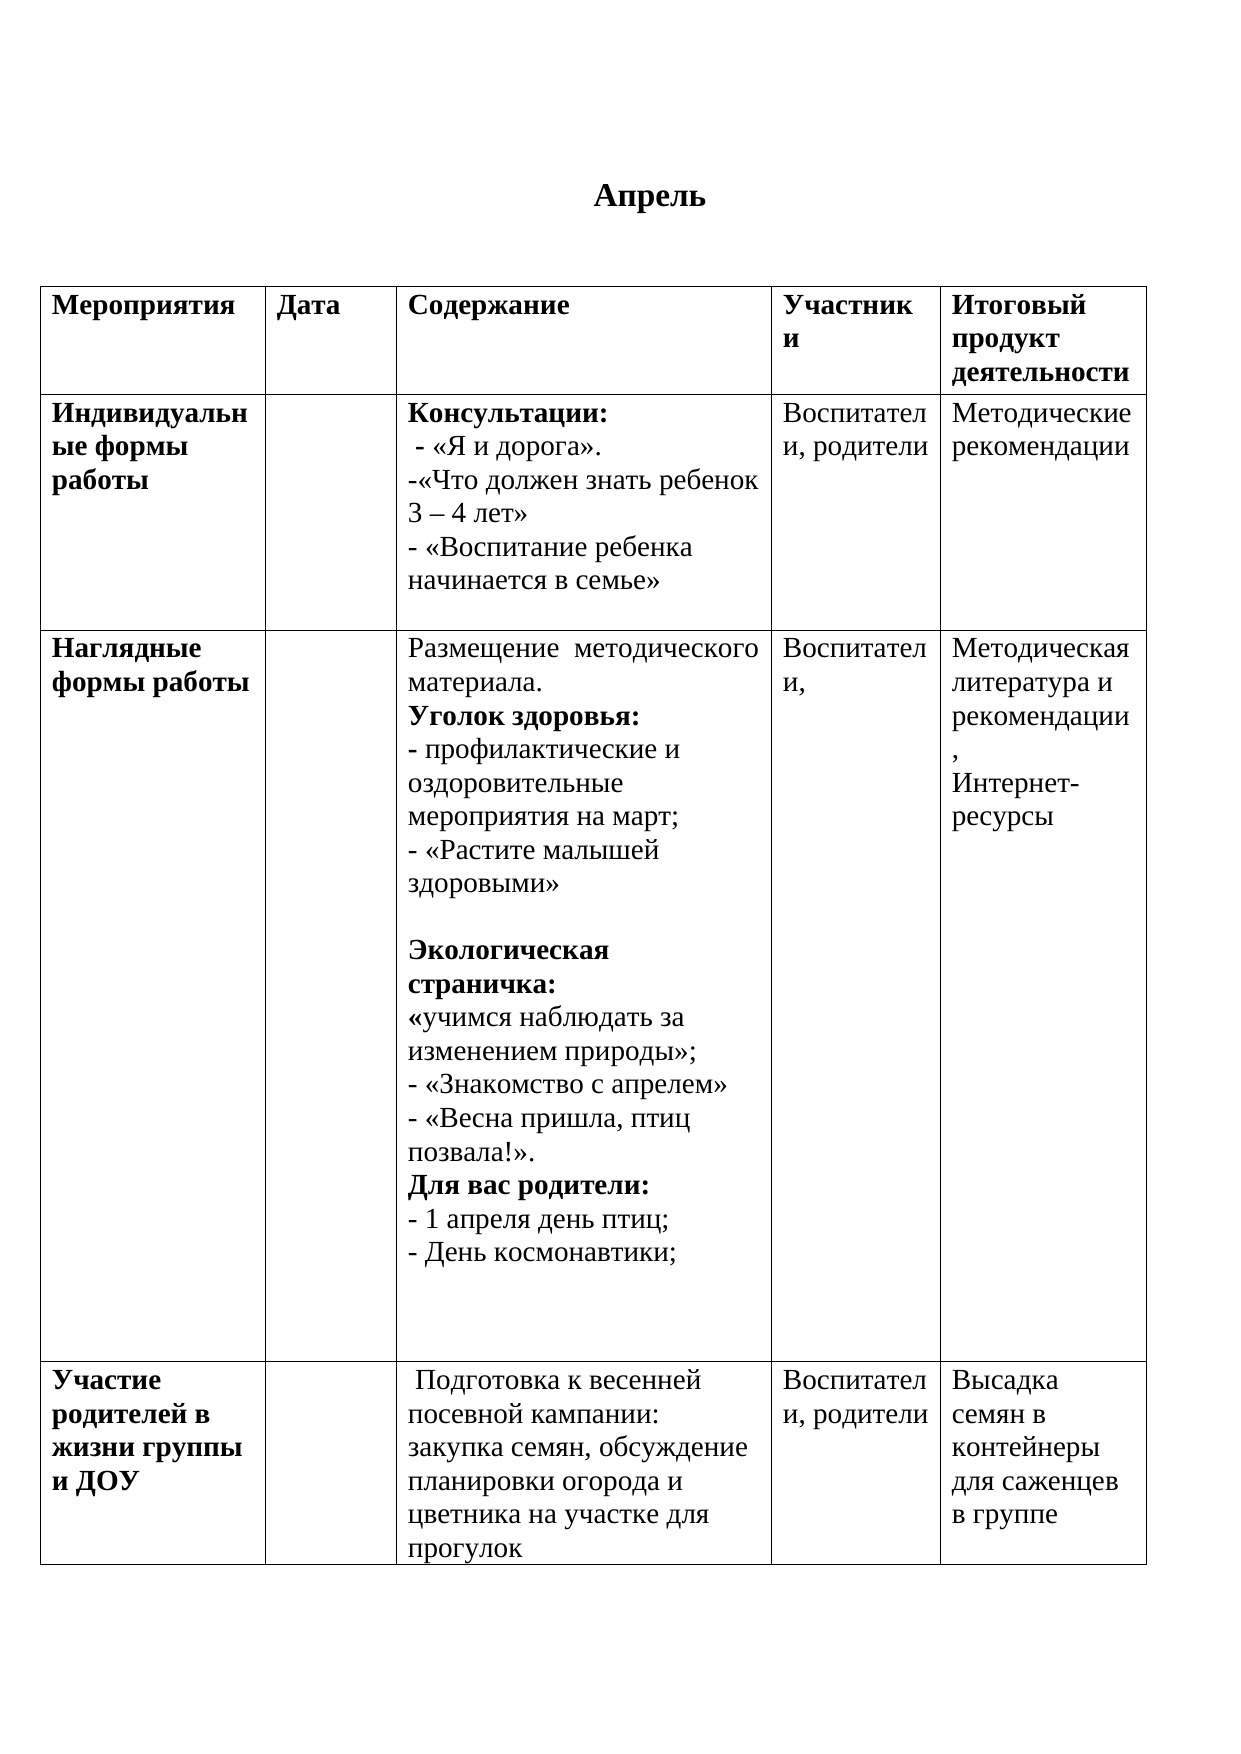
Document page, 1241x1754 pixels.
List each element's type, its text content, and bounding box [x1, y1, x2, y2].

table_cell Воспитатели, [772, 631, 940, 1361]
table_cell Воспитатели, родители [772, 395, 940, 629]
table_cell Методическая литература и рекомендации, Интернет- ресурсы [941, 631, 1146, 1361]
table_cell Консультации: - «Я и дорога». -«Что должен знать ребенок 3 – 4 лет» - «Воспитание ребенка начинается в семье» [397, 395, 771, 629]
table_cell Наглядные формы работы [41, 631, 265, 1361]
table_header Участники [772, 287, 940, 394]
table_cell Индивидуальные формы работы [41, 395, 265, 629]
table_cell [266, 1362, 396, 1563]
table_cell Подготовка к весенней посевной кампании: закупка семян, обсуждение планировки огорода и цветника на участке для прогулок [397, 1362, 771, 1563]
table_cell Воспитатели, родители [772, 1362, 940, 1563]
table_header Итоговый продукт деятельности [941, 287, 1146, 394]
table_header Содержание [397, 287, 771, 394]
table_cell Высадка семян в контейнеры для саженцев в группе [941, 1362, 1146, 1563]
table_cell Участие родителей в жизни группы и ДОУ [41, 1362, 265, 1563]
table_header Мероприятия [41, 287, 265, 394]
table_cell Методические рекомендации [941, 395, 1146, 629]
table_cell Размещение методического материала. Уголок здоровья: - профилактические и оздоровительные мероприятия на март; - «Растите малышей здоровыми» Экологическая страничка: «учимся наблюдать за изменением природы»; - «Знакомство с апрелем» - «Весна пришла, птиц позвала!». Для вас родители: - 1 апреля день птиц; - День космонавтики; [397, 631, 771, 1361]
table_cell [266, 395, 396, 629]
table_cell [266, 631, 396, 1361]
text Апрель [134, 176, 1165, 214]
table_header Дата [266, 287, 396, 394]
